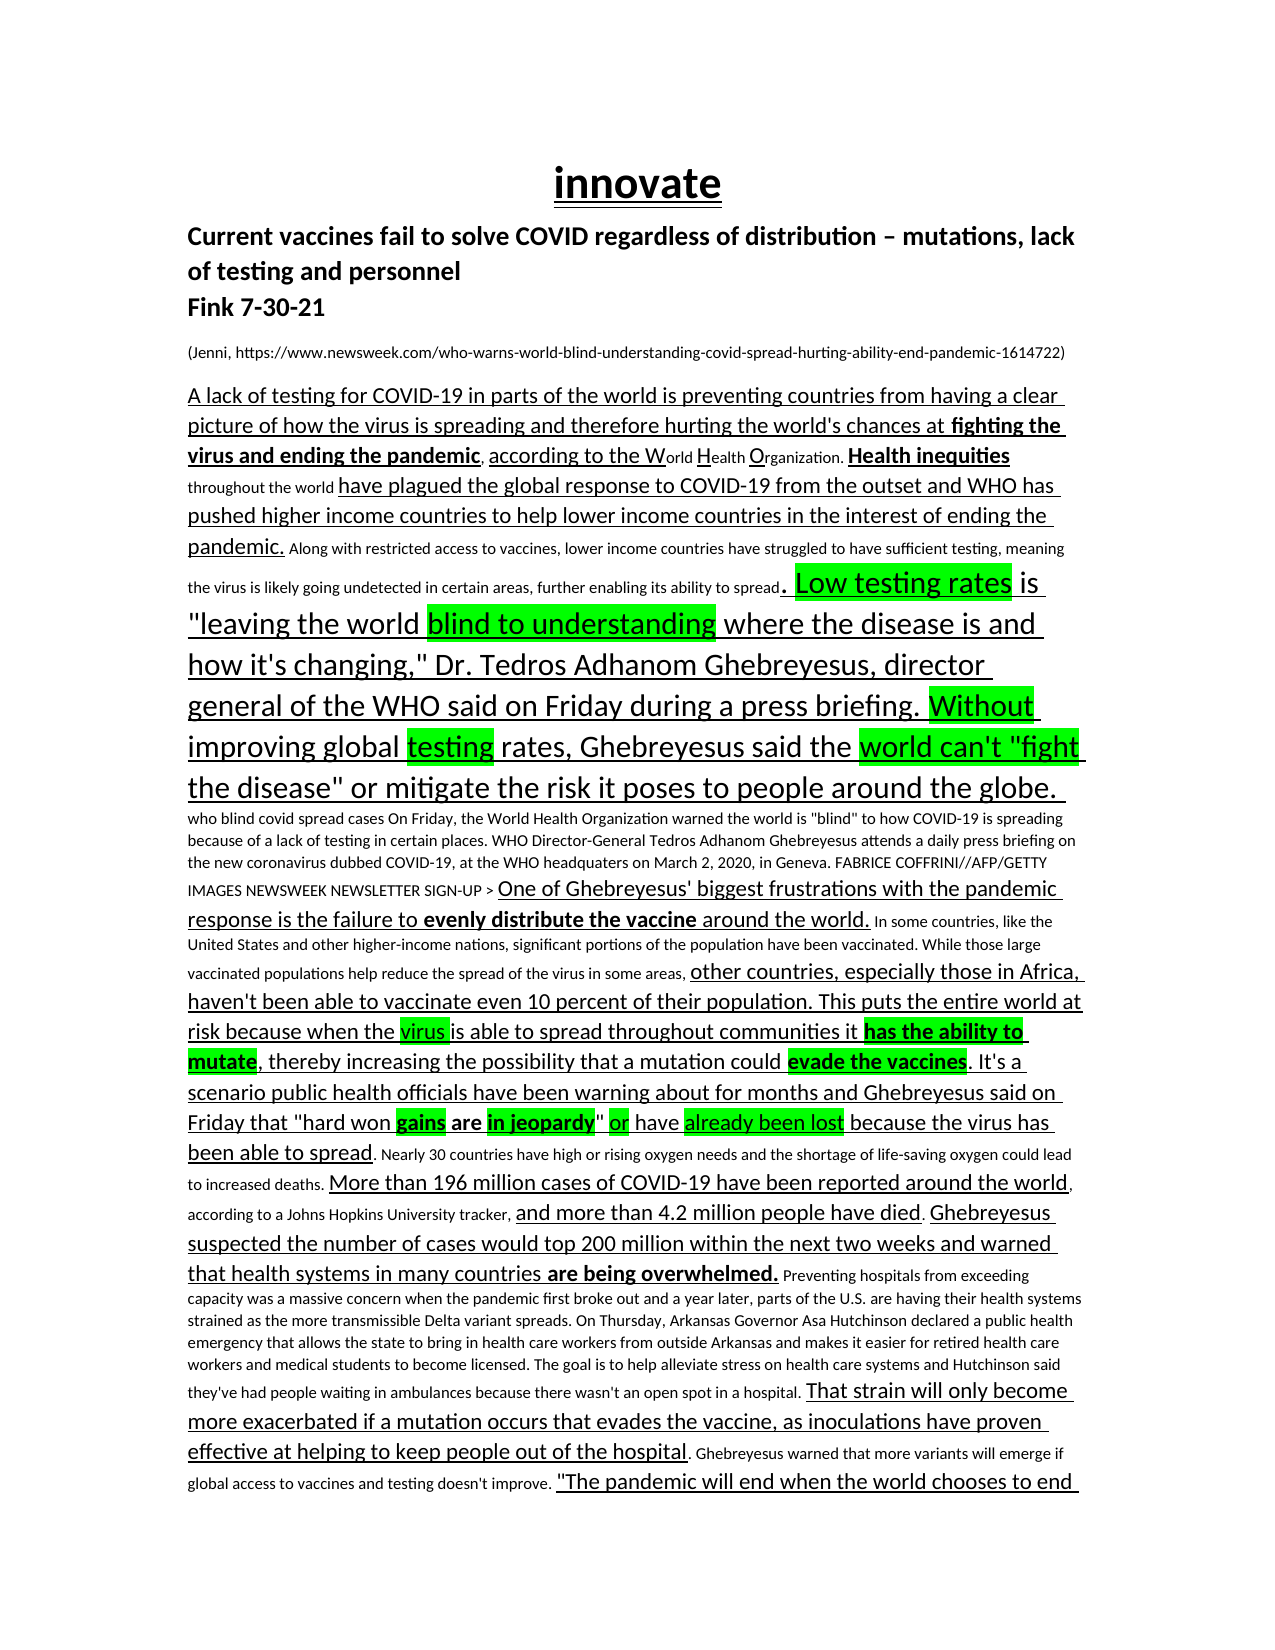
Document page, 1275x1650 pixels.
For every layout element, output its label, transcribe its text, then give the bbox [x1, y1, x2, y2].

text Fink 7-30-21 [187, 290, 1087, 323]
subtitle innovate [187, 154, 1087, 210]
text (Jenni, https://www.newsweek.com/who-warns-world-blind-understanding-covid-spread-hurting-ability-end-pandemic-1614722) [187, 342, 1087, 362]
subtitle Current vaccines fail to solve COVID regardless of distribution – mutations, lack of testing and personnel [187, 219, 1087, 287]
